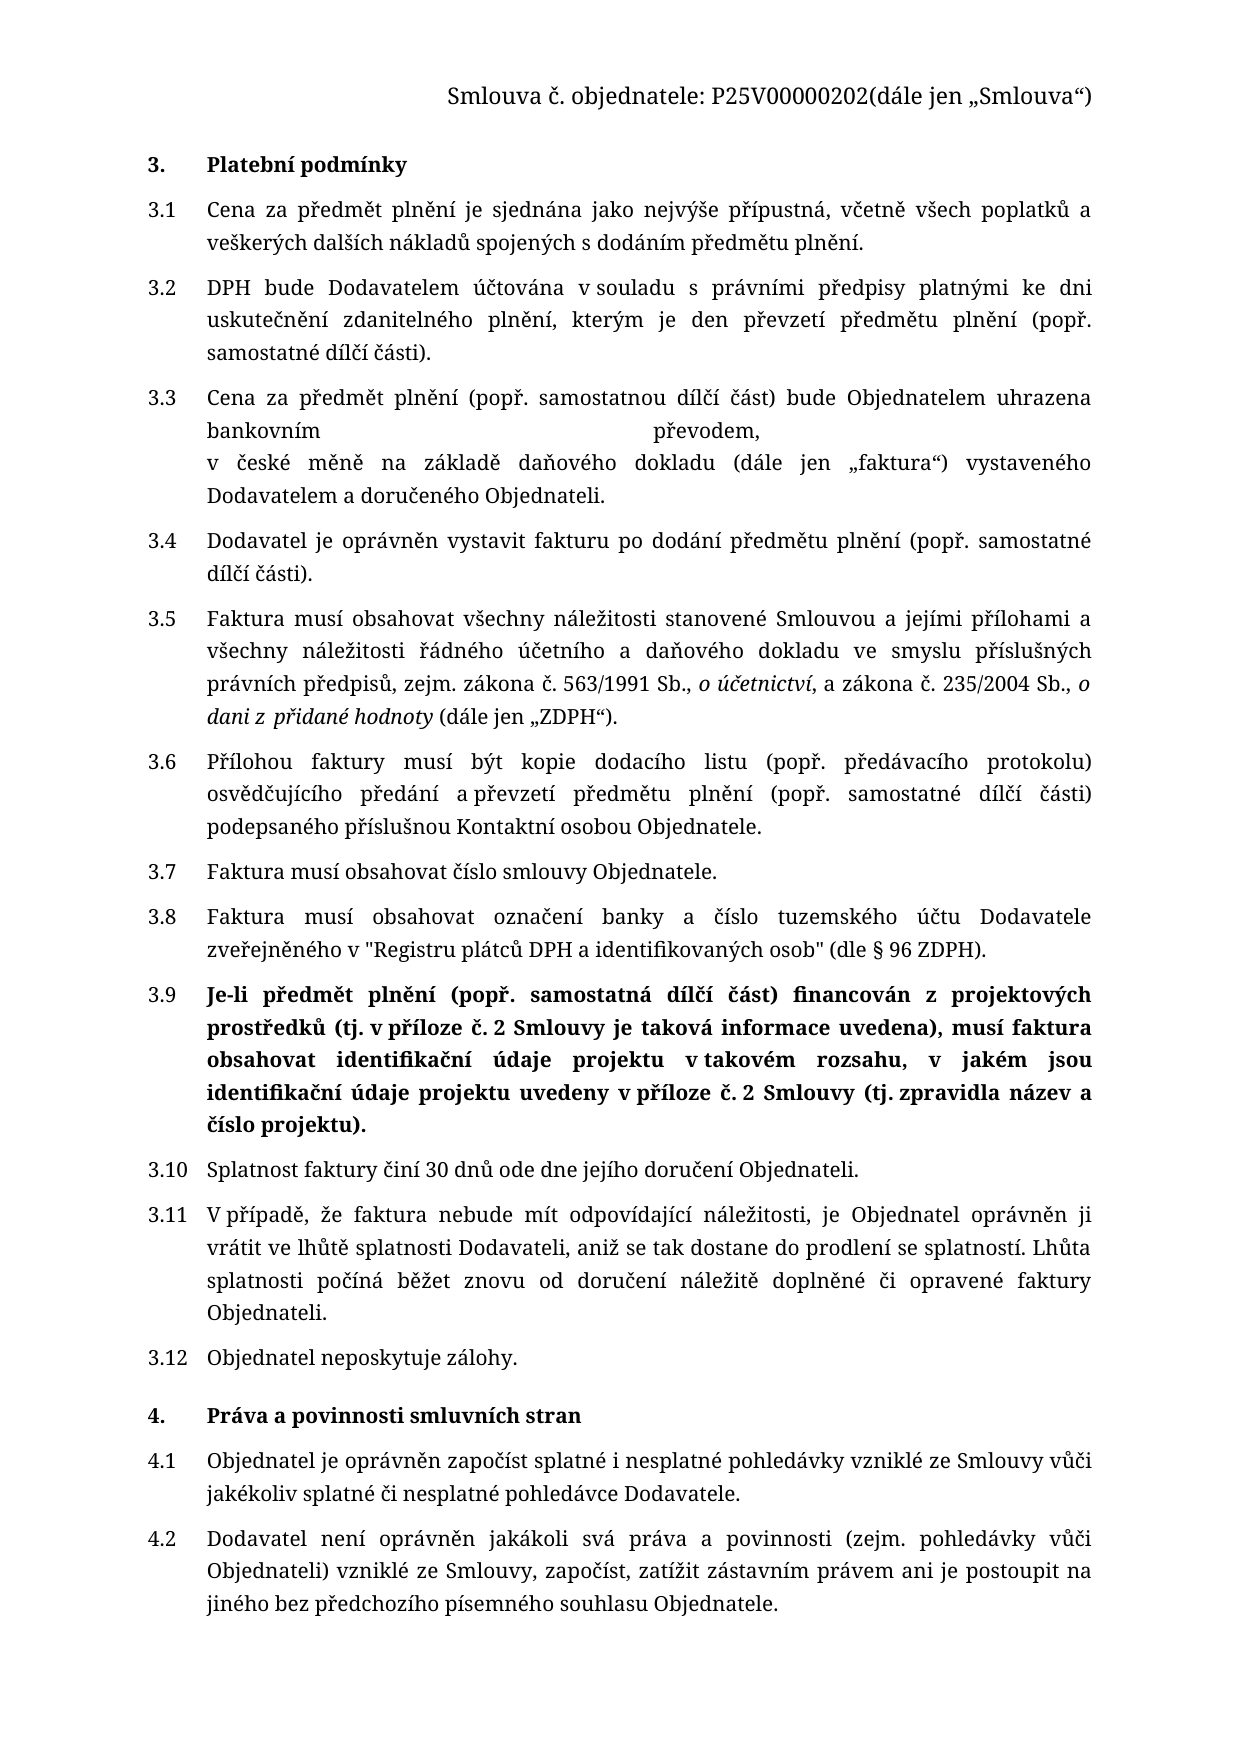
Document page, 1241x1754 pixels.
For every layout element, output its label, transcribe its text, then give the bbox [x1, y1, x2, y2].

list Přílohou faktury musí být kopie dodacího listu (popř. předávacího protokolu) osvědčujícího předání a převzetí předmětu plnění (popř. samostatné dílčí části) podepsaného příslušnou Kontaktní osobou Objednatele. [148, 747, 1093, 841]
list Objednatel je oprávněn započíst splatné i nesplatné pohledávky vzniklé ze Smlouvy vůči jakékoliv splatné či nesplatné pohledávce Dodavatele. [148, 1446, 1093, 1507]
list Objednatel neposkytuje zálohy. [148, 1343, 1093, 1372]
list Práva a povinnosti smluvních stran [148, 1401, 1093, 1429]
list Faktura musí obsahovat číslo smlouvy Objednatele. [148, 857, 1093, 886]
list V případě, že faktura nebude mít odpovídající náležitosti, je Objednatel oprávněn ji vrátit ve lhůtě splatnosti Dodavateli, aniž se tak dostane do prodlení se splatností. Lhůta splatnosti počíná běžet znovu od doručení náležitě doplněné či opravené faktury Objednateli. [148, 1201, 1093, 1327]
list Cena za předmět plnění je sjednána jako nejvýše přípustná, včetně všech poplatků a veškerých dalších nákladů spojených s dodáním předmětu plnění. [148, 195, 1093, 256]
list Dodavatel je oprávněn vystavit fakturu po dodání předmětu plnění (popř. samostatné dílčí části). [148, 526, 1093, 587]
list Faktura musí obsahovat označení banky a číslo tuzemského účtu Dodavatele zveřejněného v "Registru plátců DPH a identifikovaných osob" (dle § 96 ZDPH). [148, 902, 1093, 963]
list Splatnost faktury činí 30 dnů ode dne jejího doručení Objednateli. [148, 1156, 1093, 1184]
list Cena za předmět plnění (popř. samostatnou dílčí část) bude Objednatelem uhrazena bankovním převodem, v české měně na základě daňového dokladu (dále jen „faktura“) vystaveného Dodavatelem a doručeného Objednateli. [148, 383, 1093, 509]
list Dodavatel není oprávněn jakákoli svá práva a povinnosti (zejm. pohledávky vůči Objednateli) vzniklé ze Smlouvy, započíst, zatížit zástavním právem ani je postoupit na jiného bez předchozího písemného souhlasu Objednatele. [148, 1524, 1093, 1618]
list DPH bude Dodavatelem účtována v souladu s právními předpisy platnými ke dni uskutečnění zdanitelného plnění, kterým je den převzetí předmětu plnění (popř. samostatné dílčí části). [148, 273, 1093, 367]
list Faktura musí obsahovat všechny náležitosti stanovené Smlouvou a jejími přílohami a všechny náležitosti řádného účetního a daňového dokladu ve smyslu příslušných právních předpisů, zejm. zákona č. 563/1991 Sb., o účetnictví, a zákona č. 235/2004 Sb., o dani z přidané hodnoty (dále jen „ZDPH“). [148, 604, 1093, 730]
list Je-li předmět plnění (popř. samostatná dílčí část) financován z projektových prostředků (tj. v příloze č. 2 Smlouvy je taková informace uvedena), musí faktura obsahovat identifikační údaje projektu v takovém rozsahu, v jakém jsou identifikační údaje projektu uvedeny v příloze č. 2 Smlouvy (tj. zpravidla název a číslo projektu). [148, 980, 1093, 1139]
list Platební podmínky [148, 150, 1093, 179]
